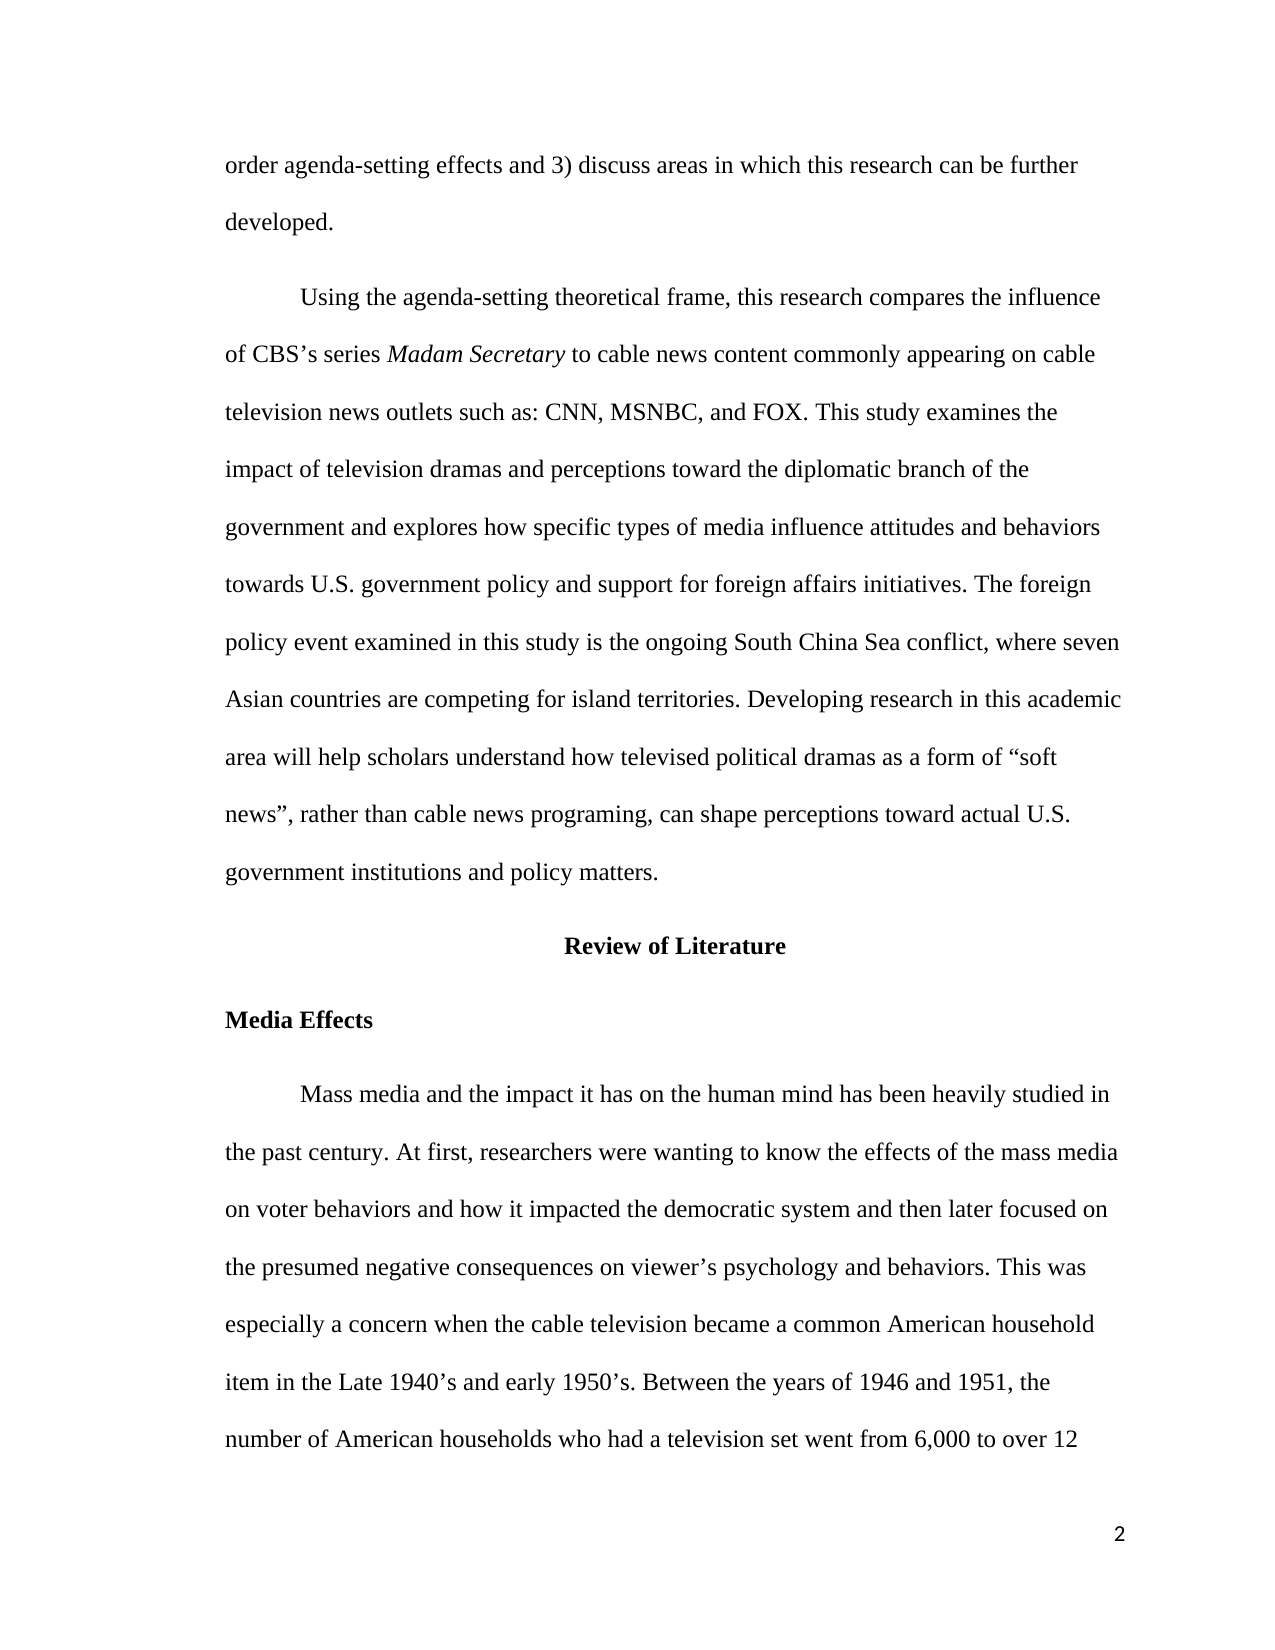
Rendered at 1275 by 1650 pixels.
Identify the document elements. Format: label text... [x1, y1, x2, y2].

text Using the agenda-setting theoretical frame, this research compares the influence of CBS’s series Madam Secretary to cable news content commonly appearing on cable television news outlets such as: CNN, MSNBC, and FOX. This study examines the impact of television dramas and perceptions toward the diplomatic branch of the government and explores how specific types of media influence attitudes and behaviors towards U.S. government policy and support for foreign affairs initiatives. The foreign policy event examined in this study is the ongoing South China Sea conflict, where seven Asian countries are competing for island territories. Developing research in this academic area will help scholars understand how televised political dramas as a form of “soft news”, rather than cable news programing, can shape perceptions toward actual U.S. government institutions and policy matters. [225, 282, 1125, 885]
text Review of Literature [225, 931, 1125, 959]
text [225, 150, 1125, 236]
text Media Effects [225, 1005, 1125, 1034]
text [225, 1079, 1125, 1453]
